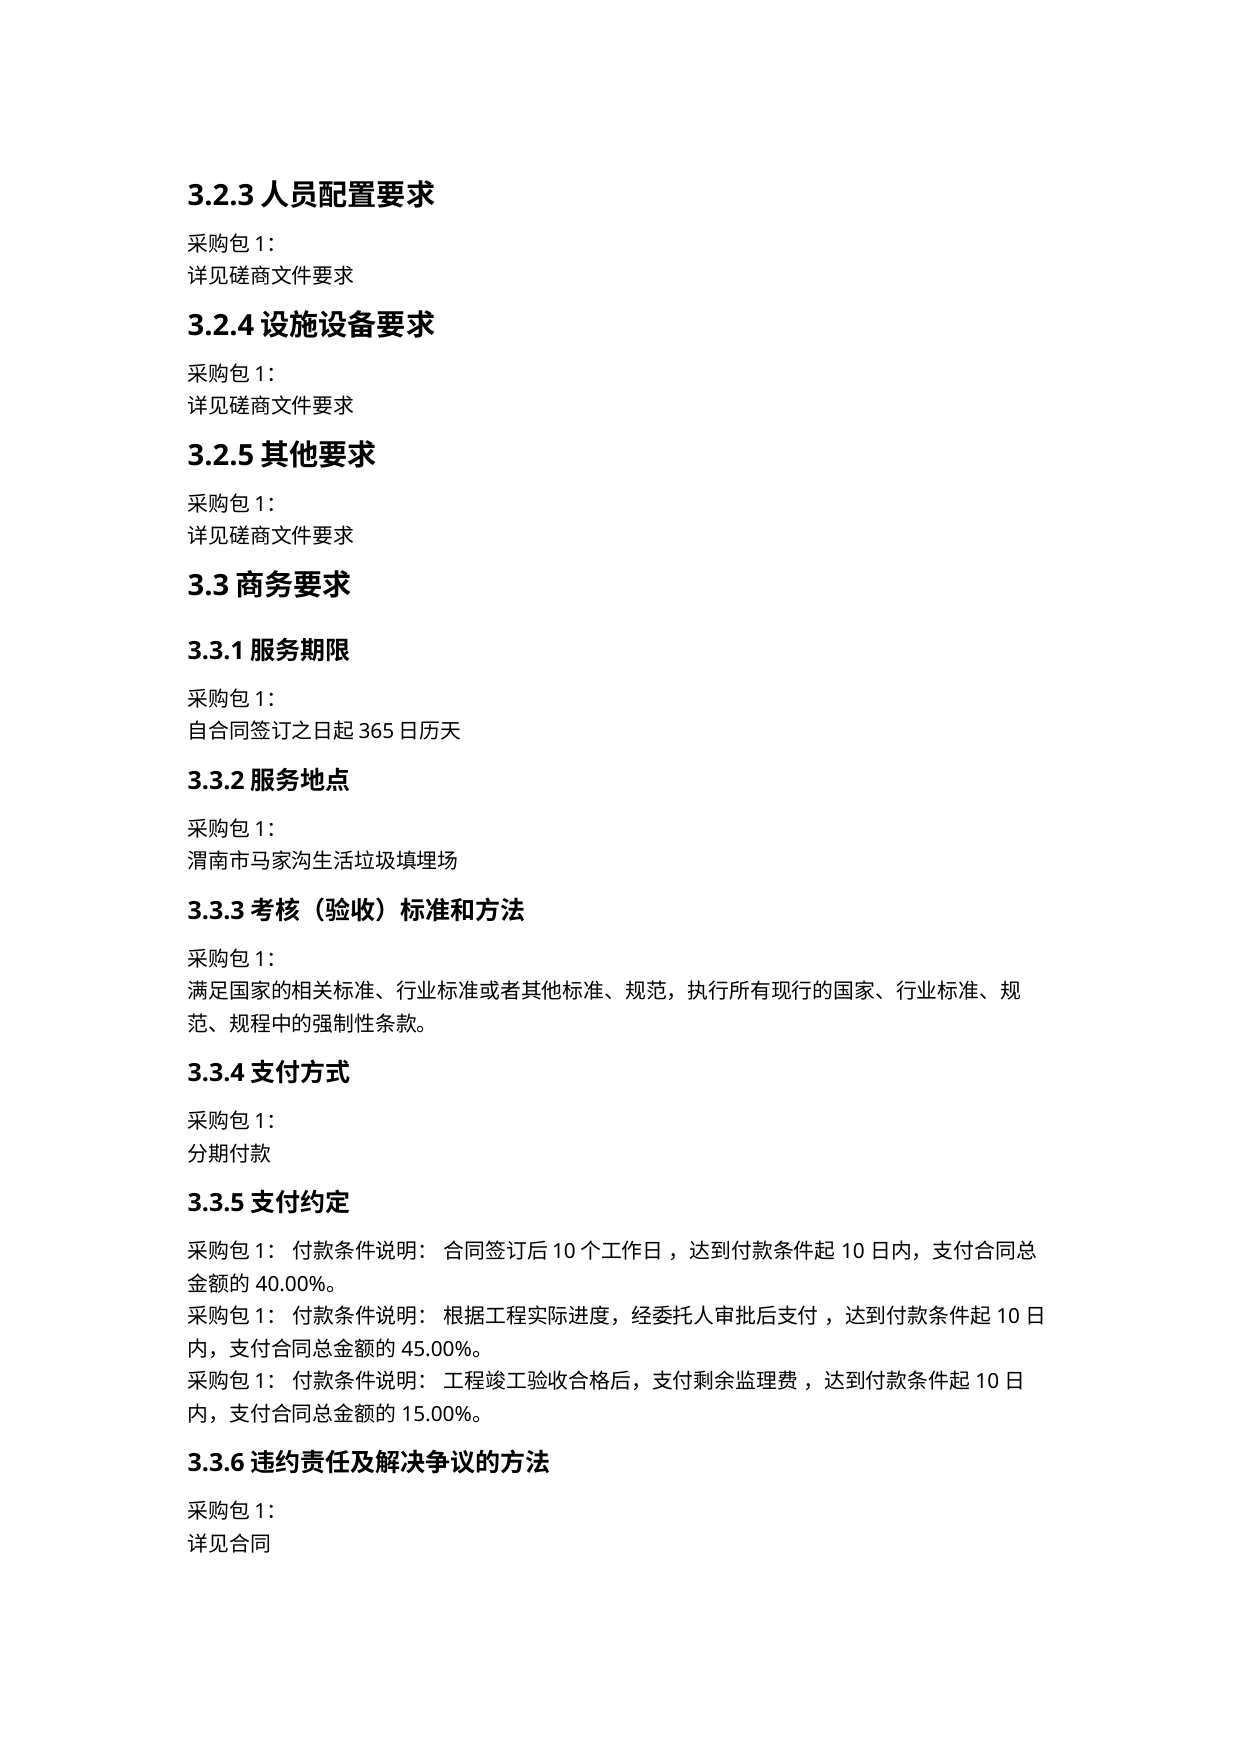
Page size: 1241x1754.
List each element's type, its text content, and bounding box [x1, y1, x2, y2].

text 3.3.6违约责任及解决争议的方法 [187, 1429, 1053, 1494]
text 满足国家的相关标准、行业标准或者其他标准、规范，执行所有现行的国家、行业标准、规范、规程中的强制性条款。 [187, 974, 1053, 1039]
text 采购包1： 付款条件说明： 工程竣工验收合格后，支付剩余监理费 ，达到付款条件起 10 日内，支付合同总金额的 15.00%。 [187, 1364, 1053, 1429]
text 采购包1： [187, 682, 1053, 714]
text 3.3.2服务地点 [187, 747, 1053, 812]
text 3.2.3人员配置要求 [187, 162, 1053, 227]
text 自合同签订之日起365日历天 [187, 714, 1053, 747]
text 采购包1： [187, 227, 1053, 259]
text 3.2.5其他要求 [187, 422, 1053, 487]
text 3.3.1服务期限 [187, 617, 1053, 682]
text 3.2.4设施设备要求 [187, 292, 1053, 357]
text 详见磋商文件要求 [187, 389, 1053, 422]
text 3.3.4支付方式 [187, 1039, 1053, 1104]
text 3.3.3考核（验收）标准和方法 [187, 877, 1053, 942]
text 详见合同 [187, 1527, 1053, 1559]
text 采购包1： [187, 812, 1053, 844]
text 3.3商务要求 [187, 552, 1053, 617]
text 采购包1： 付款条件说明： 合同签订后10个工作日 ，达到付款条件起 10 日内，支付合同总金额的 40.00%。 [187, 1234, 1053, 1299]
text 采购包1： [187, 1494, 1053, 1527]
text 采购包1： [187, 487, 1053, 519]
text 采购包1： [187, 942, 1053, 974]
text 分期付款 [187, 1137, 1053, 1169]
text 采购包1： 付款条件说明： 根据工程实际进度，经委托人审批后支付 ，达到付款条件起 10 日内，支付合同总金额的 45.00%。 [187, 1299, 1053, 1364]
text 采购包1： [187, 1104, 1053, 1137]
text 详见磋商文件要求 [187, 259, 1053, 292]
text 渭南市马家沟生活垃圾填埋场 [187, 844, 1053, 877]
text 采购包1： [187, 357, 1053, 389]
text 详见磋商文件要求 [187, 519, 1053, 552]
text 3.3.5支付约定 [187, 1169, 1053, 1234]
